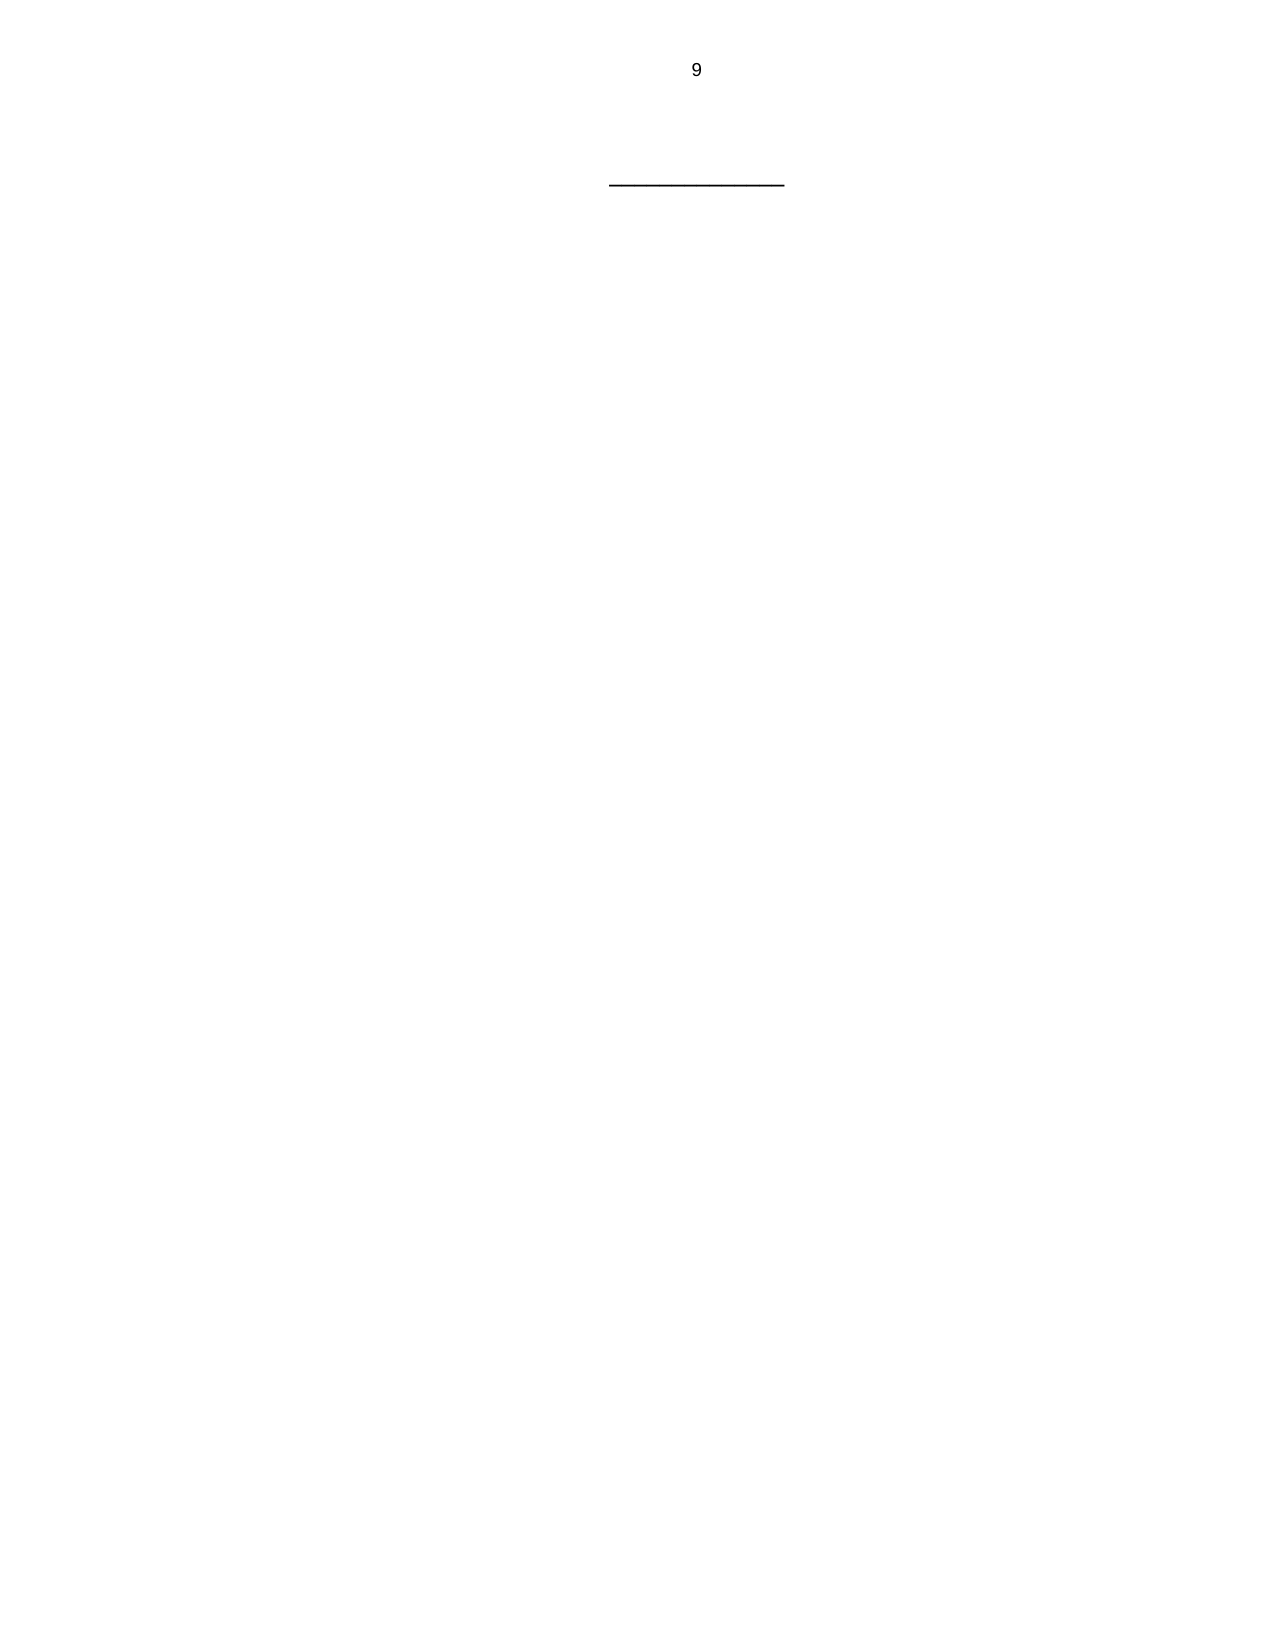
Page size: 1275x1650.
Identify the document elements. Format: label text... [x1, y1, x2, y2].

text ______________ [177, 160, 1216, 188]
